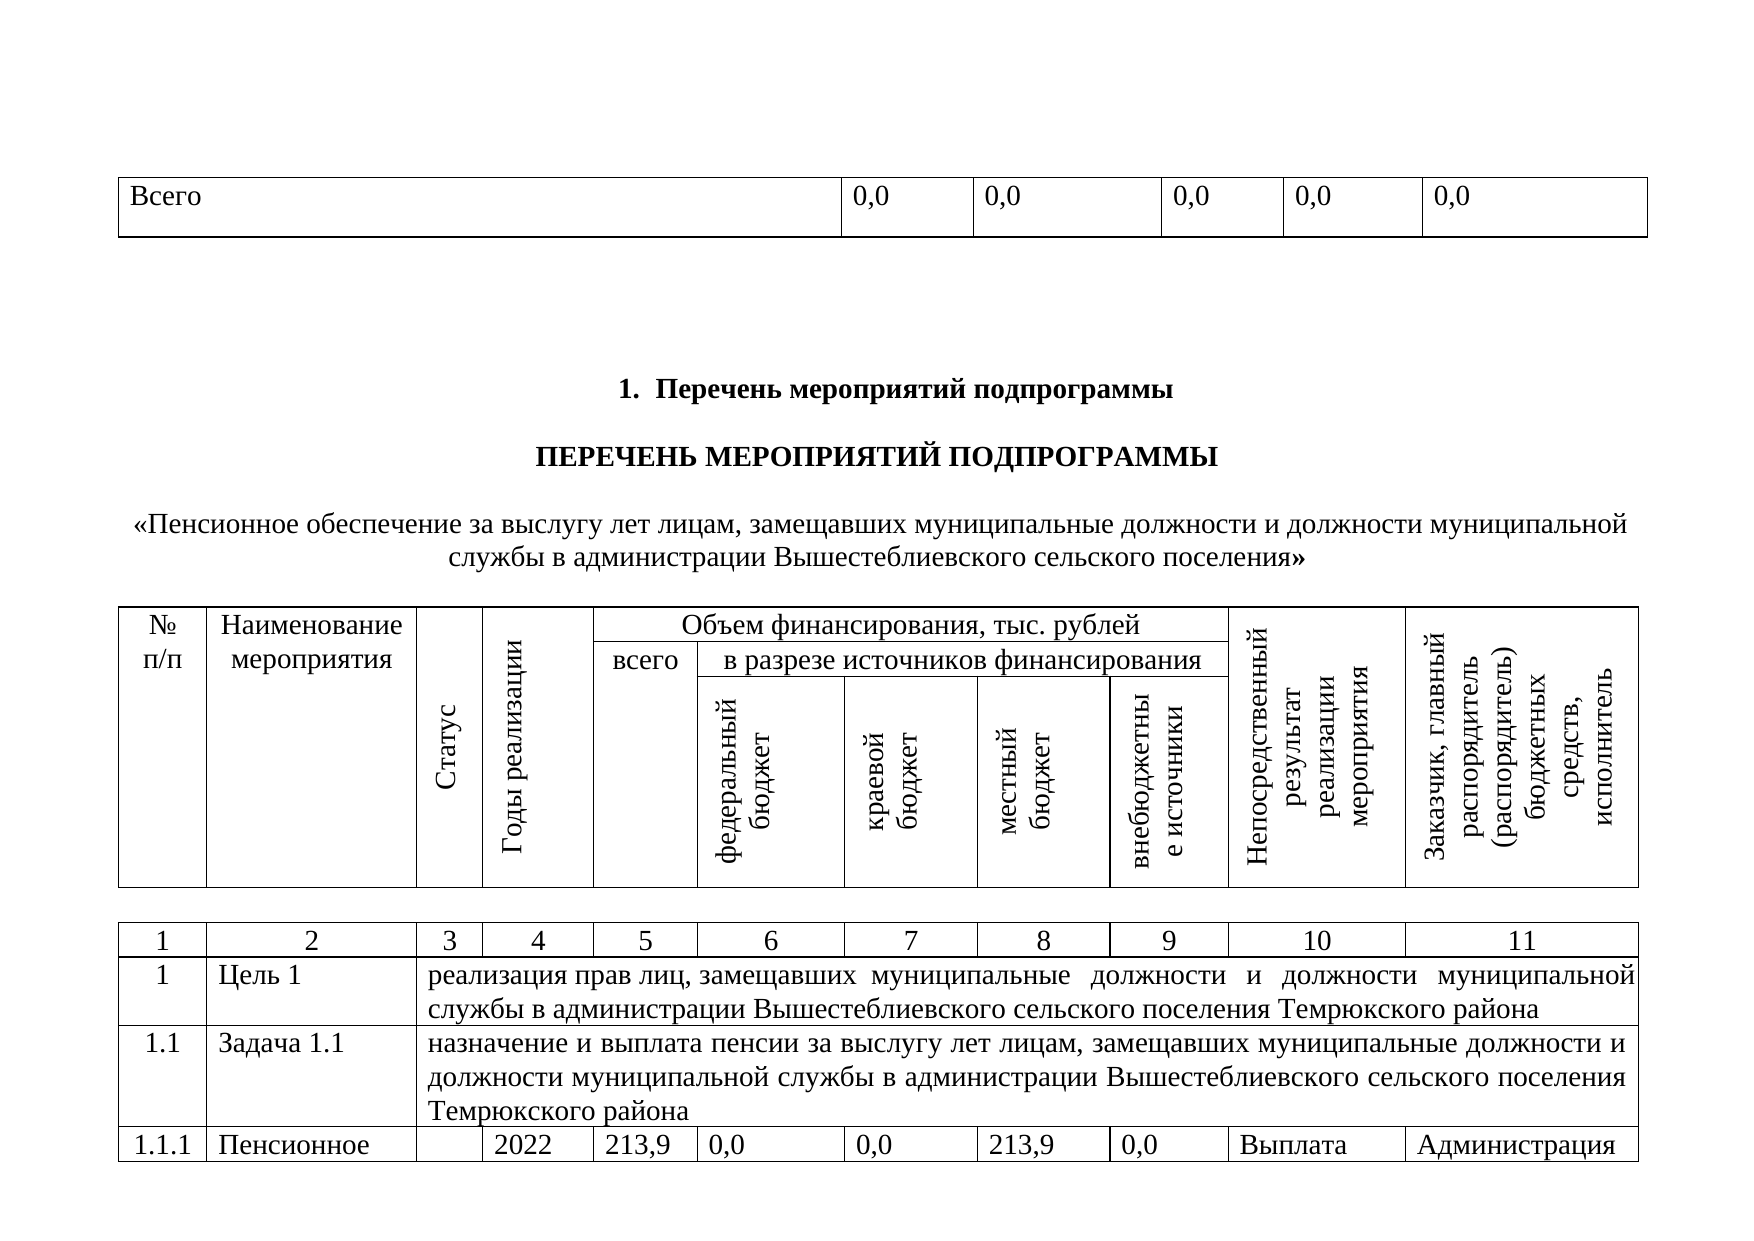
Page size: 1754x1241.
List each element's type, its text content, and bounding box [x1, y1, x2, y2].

text «Пенсионное обеспечение за выслугу лет лицам, замещавших муниципальные должности и должности муниципальной службы в администрации Вышестеблиевского сельского поселения» [118, 506, 1636, 573]
table_cell местный бюджет [978, 677, 1109, 887]
table_header 5 [594, 923, 697, 956]
table_cell Всего [119, 178, 841, 236]
table_cell назначение и выплата пенсии за выслугу лет лицам, замещавших муниципальные должности и должности муниципальной службы в администрации Вышестеблиевского сельского поселения Темрюкского района [417, 1026, 1638, 1126]
table_header 2 [207, 923, 416, 956]
table_cell реализация прав лиц, замещавших муниципальные должности и должности муниципальной службы в администрации Вышестеблиевского сельского поселения Темрюкского района [417, 958, 1638, 1024]
table_header 4 [483, 923, 593, 956]
table_header 3 [417, 923, 482, 956]
table_cell 1.1.1 [119, 1127, 206, 1161]
table_cell 1 [119, 958, 206, 1024]
table_header Статус [417, 608, 482, 887]
table_cell 213,9 [978, 1127, 1109, 1161]
table_cell Задача 1.1 [207, 1026, 416, 1126]
table_cell в разрезе источников финансирования [698, 642, 1228, 676]
table_cell федеральный бюджет [698, 677, 844, 887]
table_cell [417, 1127, 482, 1161]
table_cell 1.1 [119, 1026, 206, 1126]
table_header 8 [978, 923, 1109, 956]
table_header № п/п [119, 608, 206, 887]
table_header Непосредственный результат реализации мероприятия [1229, 608, 1405, 887]
table_header Объем финансирования, тыс. рублей [594, 608, 1228, 641]
text ПЕРЕЧЕНЬ МЕРОПРИЯТИЙ ПОДПРОГРАММЫ [118, 439, 1636, 472]
table_header 7 [845, 923, 977, 956]
table_cell 0,0 [842, 178, 973, 236]
table_header 11 [1406, 923, 1638, 956]
table_cell 2022 год [483, 1127, 593, 1161]
table_header 1 [119, 923, 206, 956]
table_header 9 [1111, 923, 1228, 956]
table_header 6 [698, 923, 844, 956]
table_cell 0,0 [845, 1127, 977, 1161]
table_header Заказчик, главный распорядитель (распорядитель) бюджетных средств, исполнитель [1406, 608, 1638, 887]
table_header Наименование мероприятия [207, 608, 416, 887]
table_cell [207, 1127, 416, 1161]
table_cell 0,0 [1111, 1127, 1228, 1161]
table_cell 0,0 [698, 1127, 844, 1161]
table_cell 0,0 [1162, 178, 1283, 236]
table_cell 0,0 [1284, 178, 1422, 236]
table_cell 0,0 [974, 178, 1161, 236]
table_header Годы реализации [483, 608, 593, 887]
title Перечень мероприятий подпрограммы [156, 372, 1636, 405]
table_cell всего [594, 642, 697, 887]
table_cell Цель 1 [207, 958, 416, 1024]
table_cell 0,0 [1423, 178, 1647, 236]
table_cell 213,9 [594, 1127, 697, 1161]
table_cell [1406, 1127, 1638, 1161]
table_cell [1229, 1127, 1405, 1161]
table_header 10 [1229, 923, 1405, 956]
table_cell краевой бюджет [845, 677, 977, 887]
table_cell внебюджетные источники [1111, 677, 1228, 887]
